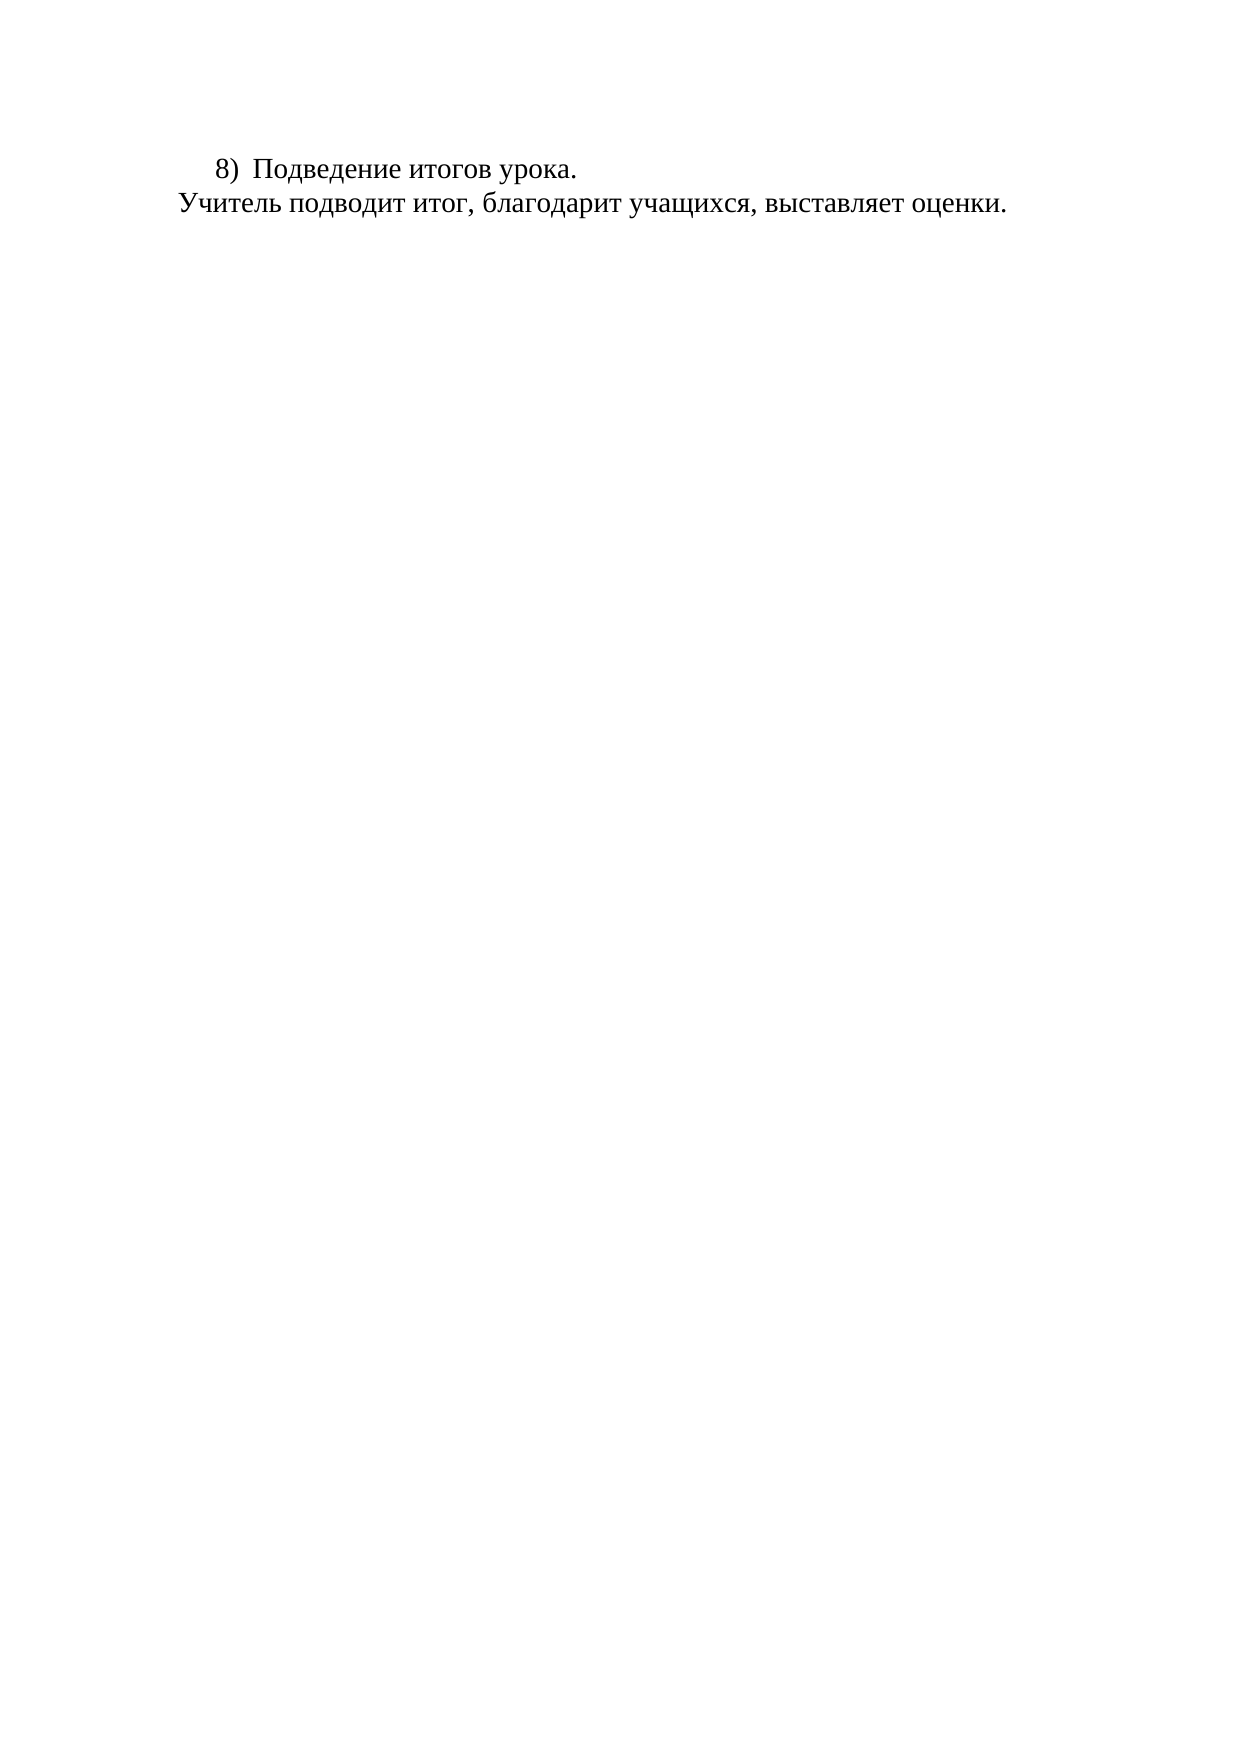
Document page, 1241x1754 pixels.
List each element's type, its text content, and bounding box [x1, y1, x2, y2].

text Учитель подводит итог, благодарит учащихся, выставляет оценки. [177, 185, 1152, 219]
list Подведение итогов урока. [215, 152, 1152, 185]
